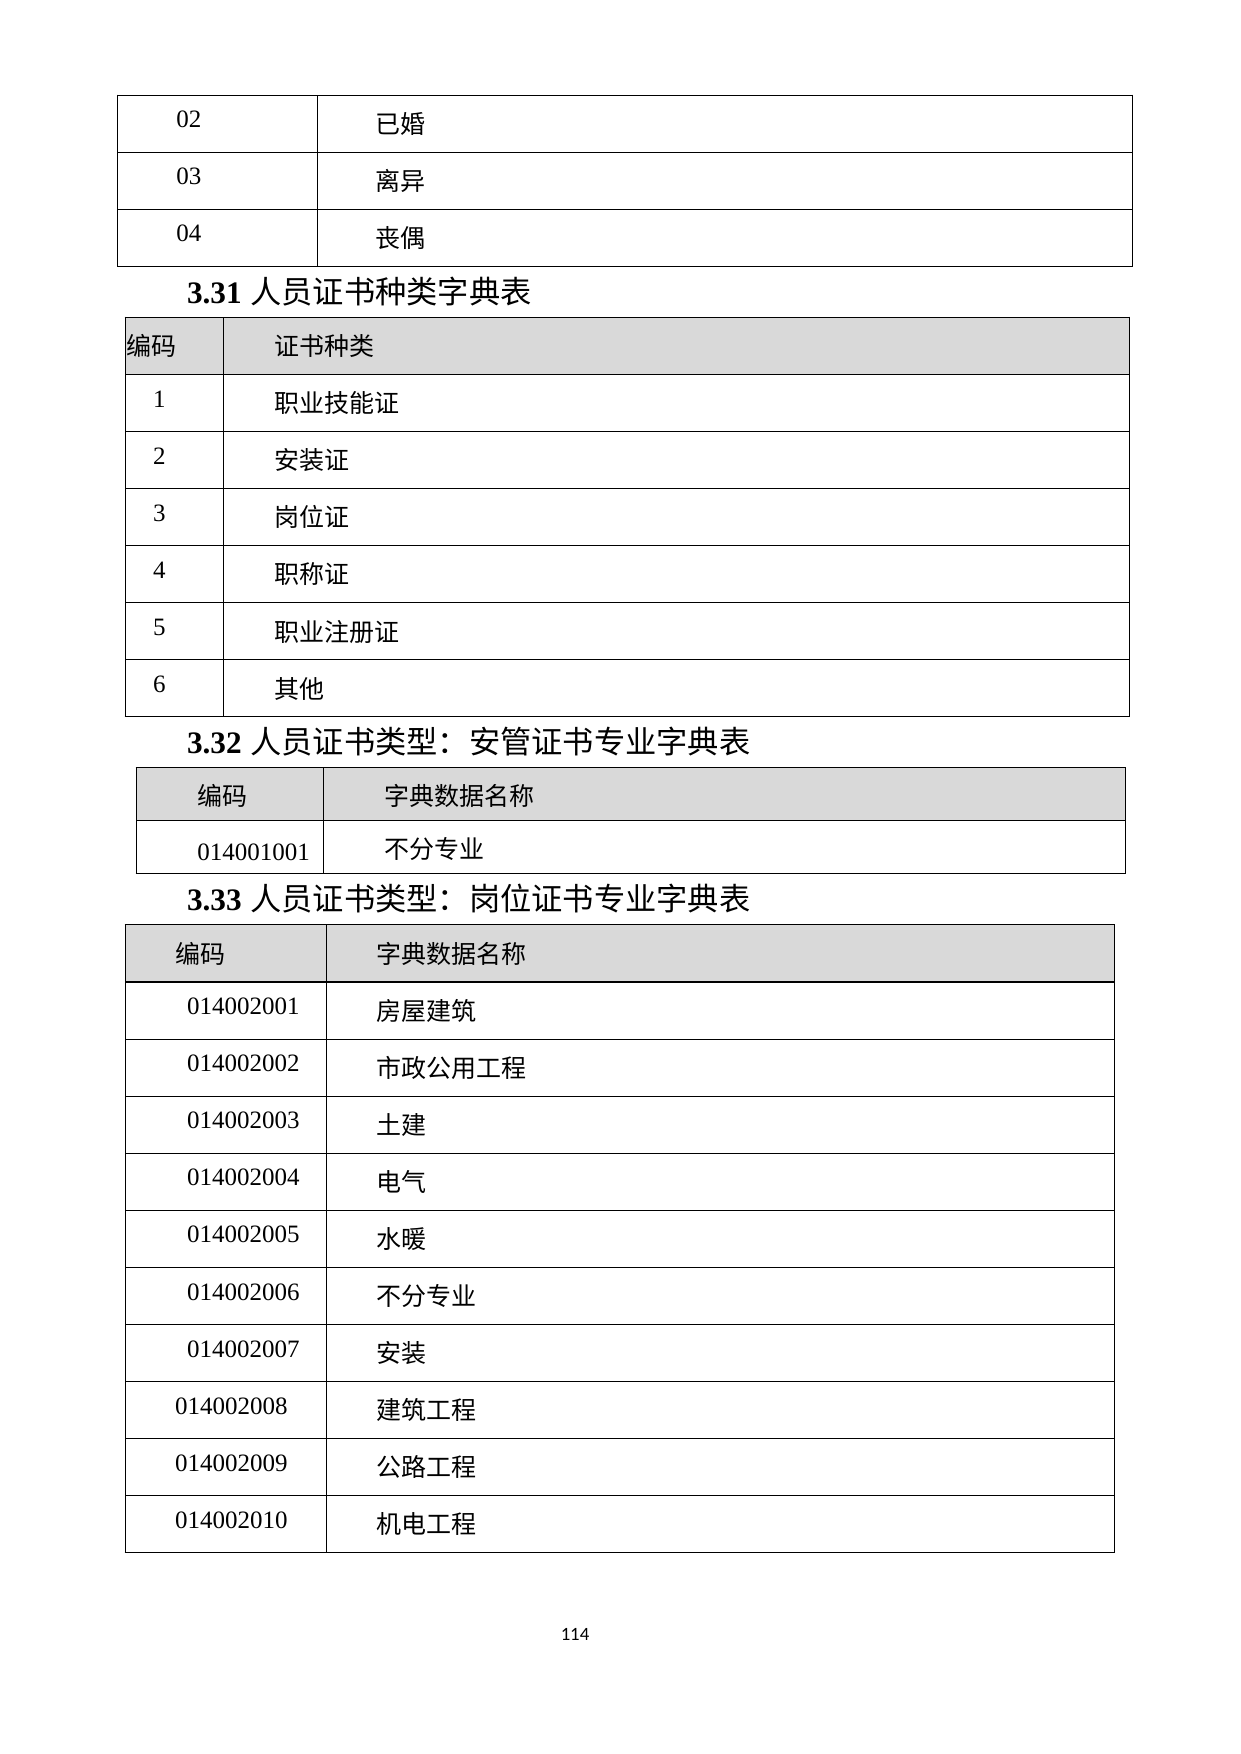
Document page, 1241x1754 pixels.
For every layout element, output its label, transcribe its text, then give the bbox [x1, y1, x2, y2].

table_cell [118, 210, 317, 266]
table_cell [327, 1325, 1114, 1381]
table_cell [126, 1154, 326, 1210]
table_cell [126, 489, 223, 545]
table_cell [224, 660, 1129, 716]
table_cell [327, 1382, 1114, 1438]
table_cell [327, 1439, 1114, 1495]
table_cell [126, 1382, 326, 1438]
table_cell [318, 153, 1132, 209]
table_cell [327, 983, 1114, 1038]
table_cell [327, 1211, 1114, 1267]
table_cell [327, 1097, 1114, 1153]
subtitle 3.33 人员证书类型：岗位证书专业字典表 [187, 874, 1134, 919]
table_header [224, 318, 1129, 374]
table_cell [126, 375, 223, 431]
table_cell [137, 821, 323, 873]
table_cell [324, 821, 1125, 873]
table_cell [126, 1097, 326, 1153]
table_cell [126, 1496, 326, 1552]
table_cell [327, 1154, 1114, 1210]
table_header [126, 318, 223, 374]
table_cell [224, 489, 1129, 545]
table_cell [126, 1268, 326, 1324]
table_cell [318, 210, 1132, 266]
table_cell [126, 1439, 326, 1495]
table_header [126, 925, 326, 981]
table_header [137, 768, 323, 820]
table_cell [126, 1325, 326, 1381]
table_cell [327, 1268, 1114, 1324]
subtitle 3.31 人员证书种类字典表 [187, 267, 1134, 312]
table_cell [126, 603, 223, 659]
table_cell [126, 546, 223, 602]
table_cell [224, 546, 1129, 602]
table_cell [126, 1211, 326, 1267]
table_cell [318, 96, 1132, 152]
subtitle 3.32 人员证书类型：安管证书专业字典表 [187, 717, 1134, 762]
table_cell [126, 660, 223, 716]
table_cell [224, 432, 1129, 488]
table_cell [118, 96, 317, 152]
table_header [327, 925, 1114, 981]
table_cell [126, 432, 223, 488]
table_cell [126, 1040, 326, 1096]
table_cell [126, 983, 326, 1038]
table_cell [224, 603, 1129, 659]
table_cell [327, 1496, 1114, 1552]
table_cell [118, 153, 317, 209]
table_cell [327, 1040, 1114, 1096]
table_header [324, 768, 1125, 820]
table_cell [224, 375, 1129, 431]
